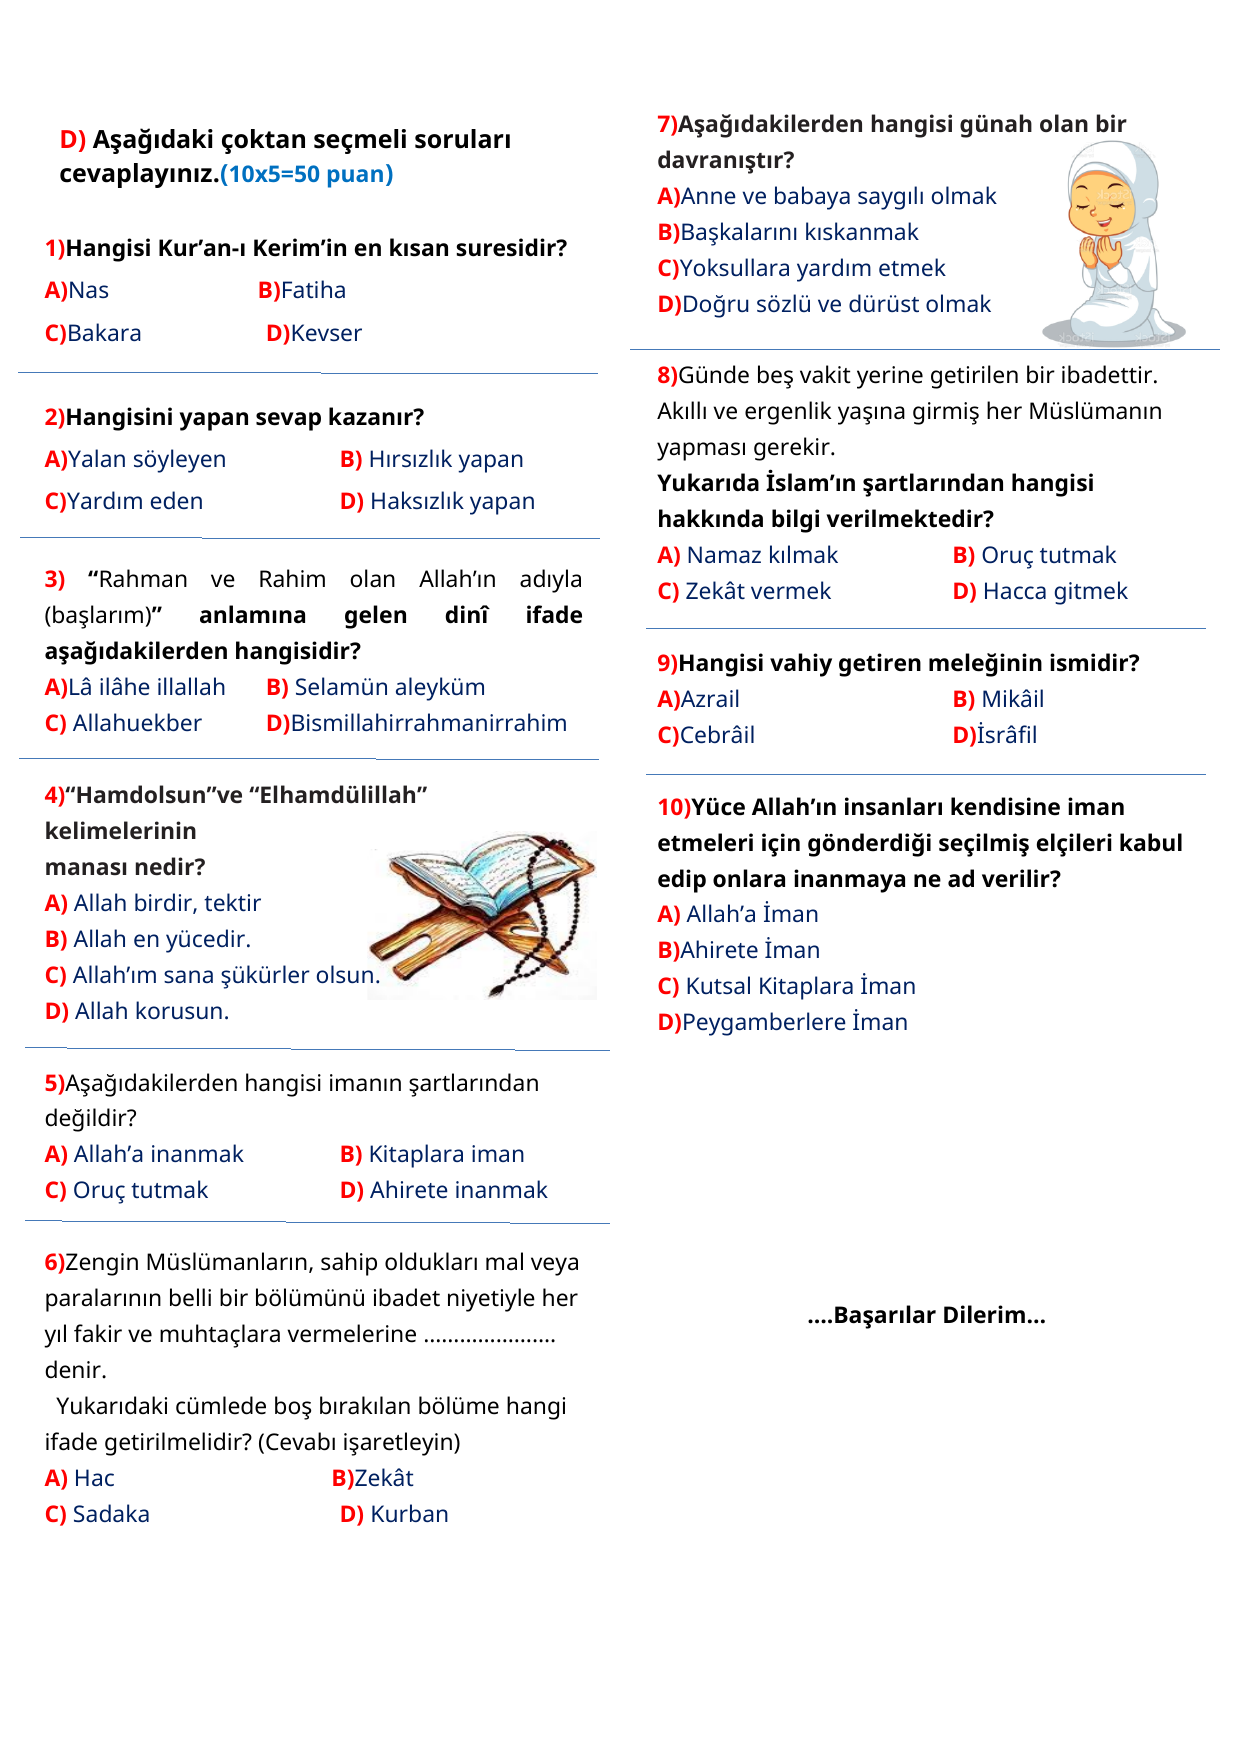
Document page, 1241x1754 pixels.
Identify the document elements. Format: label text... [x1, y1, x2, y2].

text 1)Hangisi Kur’an-ı Kerim’in en kısan suresidir? [44, 232, 583, 263]
text C)Yardım eden D) Haksızlık yapan [44, 485, 583, 516]
text A)Yalan söyleyen B) Hırsızlık yapan [44, 443, 583, 474]
text C) Oruç tutmak D) Ahirete inanmak [44, 1174, 583, 1206]
text 10)Yüce Allah’ın insanları kendisine iman etmeleri için gönderdiği seçilmiş elçileri kabul edip onlara inanmaya ne ad verilir? [657, 791, 1196, 894]
text C) Sadaka D) Kurban [44, 1498, 583, 1529]
text Yukarıda İslam’ın şartlarından hangisi hakkında bilgi verilmektedir? [657, 467, 1196, 534]
text 2)Hangisini yapan sevap kazanır? [44, 401, 583, 432]
text C) Kutsal Kitaplara İman [657, 970, 1196, 1002]
text C)Bakara D)Kevser [44, 316, 583, 348]
text 8)Günde beş vakit yerine getirilen bir ibadettir. Akıllı ve ergenlik yaşına girmiş her Müslümanın yapması gerekir. [657, 359, 1196, 462]
text C) Zekât vermek D) Hacca gitmek [657, 575, 1196, 606]
text D) Aşağıdaki çoktan seçmeli soruları [59, 122, 583, 156]
picture [1040, 138, 1188, 349]
text D)Peygamberlere İman [657, 1006, 1196, 1037]
text 7)Aşağıdakilerden hangisi günah olan bir davranıştır? A)Anne ve babaya saygılı olmak B)Başkalarını kıskanmak C)Yoksullara yardım etmek D)Doğru sözlü ve dürüst olmak [657, 108, 1196, 319]
text 5)Aşağıdakilerden hangisi imanın şartlarından değildir? [44, 1066, 583, 1134]
text A)Azrail B) Mikâil [657, 683, 1196, 714]
text 4)“Hamdolsun”ve “Elhamdülillah” kelimelerinin manası nedir? A) Allah birdir, tektir [44, 779, 583, 918]
text B) Allah en yücedir. [44, 923, 583, 954]
text C)Cebrâil D)İsrâfil [657, 719, 1196, 750]
picture [367, 831, 597, 1000]
text A) Namaz kılmak B) Oruç tutmak [657, 539, 1196, 570]
text A) Allah’a inanmak B) Kitaplara iman [44, 1138, 583, 1169]
text 6)Zengin Müslümanların, sahip oldukları mal veya paralarının belli bir bölümünü ibadet niyetiyle her yıl fakir ve muhtaçlara vermelerine …………………. denir. Yukarıdaki cümlede boş bırakılan bölüme hangi ifade getirilmelidir? (Cevabı işaretleyin) A) Hac B)Zekât [44, 1246, 583, 1493]
text 9)Hangisi vahiy getiren meleğinin ismidir? [657, 647, 1196, 678]
text C) Allah’ım sana şükürler olsun. [44, 959, 583, 990]
text A)Lâ ilâhe illallah B) Selamün aleyküm [44, 671, 583, 702]
text ….Başarılar Dilerim… [657, 1299, 1196, 1331]
text B)Ahirete İman [657, 934, 1196, 966]
text A) Allah’a İman [657, 898, 1196, 930]
text D) Allah korusun. [44, 994, 583, 1026]
text cevaplayınız.(10x5=50 puan) [59, 156, 583, 190]
text 3) “Rahman ve Rahim olan Allah’ın adıyla (başlarım)” anlamına gelen dinî ifade aşağıdakilerden hangisidir? [44, 563, 583, 666]
text C) Allahuekber D)Bismillahirrahmanirrahim [44, 707, 583, 738]
text A)Nas B)Fatiha [44, 274, 583, 306]
